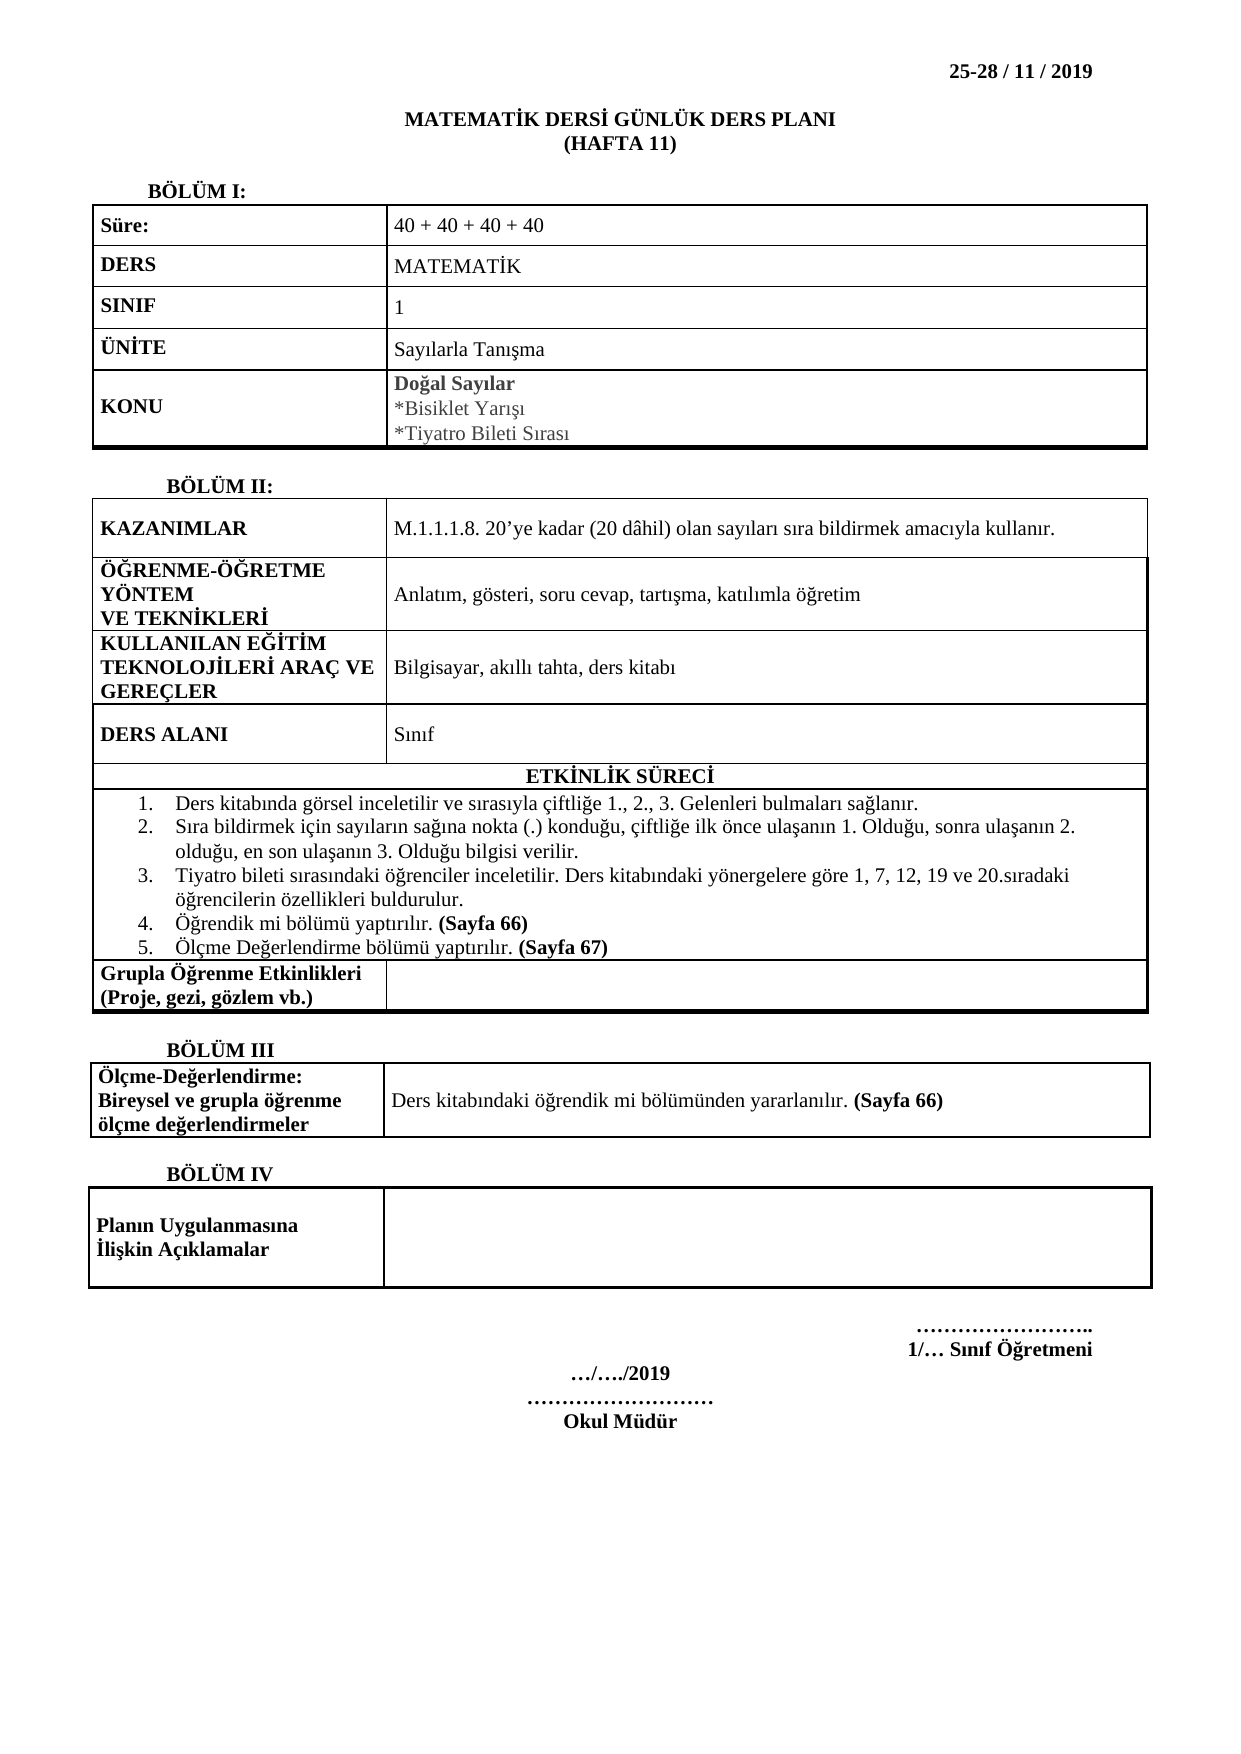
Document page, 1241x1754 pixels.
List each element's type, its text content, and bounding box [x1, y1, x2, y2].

text ……………………… [148, 1385, 1092, 1409]
text Okul Müdür [148, 1409, 1092, 1433]
subtitle BÖLÜM IV [148, 1162, 1092, 1186]
table_header M.1.1.1.8. 20’ye kadar (20 dâhil) olan sayıları sıra bildirmek amacıyla kullanır. [387, 499, 1147, 557]
table_cell KULLANILAN EĞİTİM TEKNOLOJİLERİ ARAÇ VE GEREÇLER [93, 631, 386, 703]
table_header [385, 1189, 1150, 1286]
table_cell DERS ALANI [94, 705, 386, 763]
table_cell ÖĞRENME-ÖĞRETME YÖNTEM VE TEKNİKLERİ [93, 558, 386, 630]
table_header Ders kitabındaki öğrendik mi bölümünden yararlanılır. (Sayfa 66) [385, 1064, 1149, 1136]
table_header Planın Uygulanmasına İlişkin Açıklamalar [90, 1189, 383, 1286]
text BÖLÜM I: [148, 179, 1092, 203]
table_cell Ders kitabında görsel inceletilir ve sırasıyla çiftliğe 1., 2., 3. Gelenleri bulmaları sağlanır. Sıra bildirmek için sayıların sağına nokta (.) konduğu, çiftliğe ilk önce ulaşanın 1. Olduğu, sonra ulaşanın 2. olduğu, en son ulaşanın 3. Olduğu bilgisi verilir. Tiyatro bileti sırasındaki öğrenciler inceletilir. Ders kitabındaki yönergelere göre 1, 7, 12, 19 ve 20.sıradaki öğrencilerin özellikleri buldurulur. Öğrendik mi bölümü yaptırılır. (Sayfa 66) Ölçme Değerlendirme bölümü yaptırılır. (Sayfa 67) [94, 790, 1146, 959]
text …/…./2019 [148, 1361, 1092, 1385]
table_header KAZANIMLAR [93, 499, 386, 557]
table_cell SINIF [94, 287, 386, 327]
table_cell Doğal Sayılar *Bisiklet Yarışı *Tiyatro Bileti Sırası [388, 371, 1146, 445]
text 25-28 / 11 / 2019 [148, 59, 1092, 83]
table_cell ÜNİTE [94, 329, 386, 369]
table_cell Grupla Öğrenme Etkinlikleri (Proje, gezi, gözlem vb.) [94, 961, 386, 1009]
text 1/… Sınıf Öğretmeni [148, 1337, 1092, 1361]
table_cell MATEMATİK [388, 246, 1146, 286]
text (HAFTA 11) [148, 131, 1092, 155]
table_cell Bilgisayar, akıllı tahta, ders kitabı [387, 631, 1146, 703]
table_cell KONU [94, 371, 386, 445]
table_header Ölçme-Değerlendirme: Bireysel ve grupla öğrenme ölçme değerlendirmeler [92, 1064, 383, 1136]
table_header 40 + 40 + 40 + 40 [388, 206, 1146, 245]
table_cell ETKİNLİK SÜRECİ [94, 764, 1146, 788]
table_cell Anlatım, gösteri, soru cevap, tartışma, katılımla öğretim [387, 558, 1146, 630]
text BÖLÜM II: [148, 474, 1092, 498]
table_header Süre: [94, 206, 386, 245]
table_cell DERS [94, 246, 386, 286]
text MATEMATİK DERSİ GÜNLÜK DERS PLANI [148, 107, 1092, 131]
table_cell Sınıf [387, 705, 1146, 763]
table_cell [387, 961, 1146, 1009]
table_cell Sayılarla Tanışma [388, 329, 1146, 369]
subtitle BÖLÜM III [148, 1038, 1092, 1062]
table_cell 1 [388, 287, 1146, 327]
text …………………….. [148, 1289, 1092, 1337]
